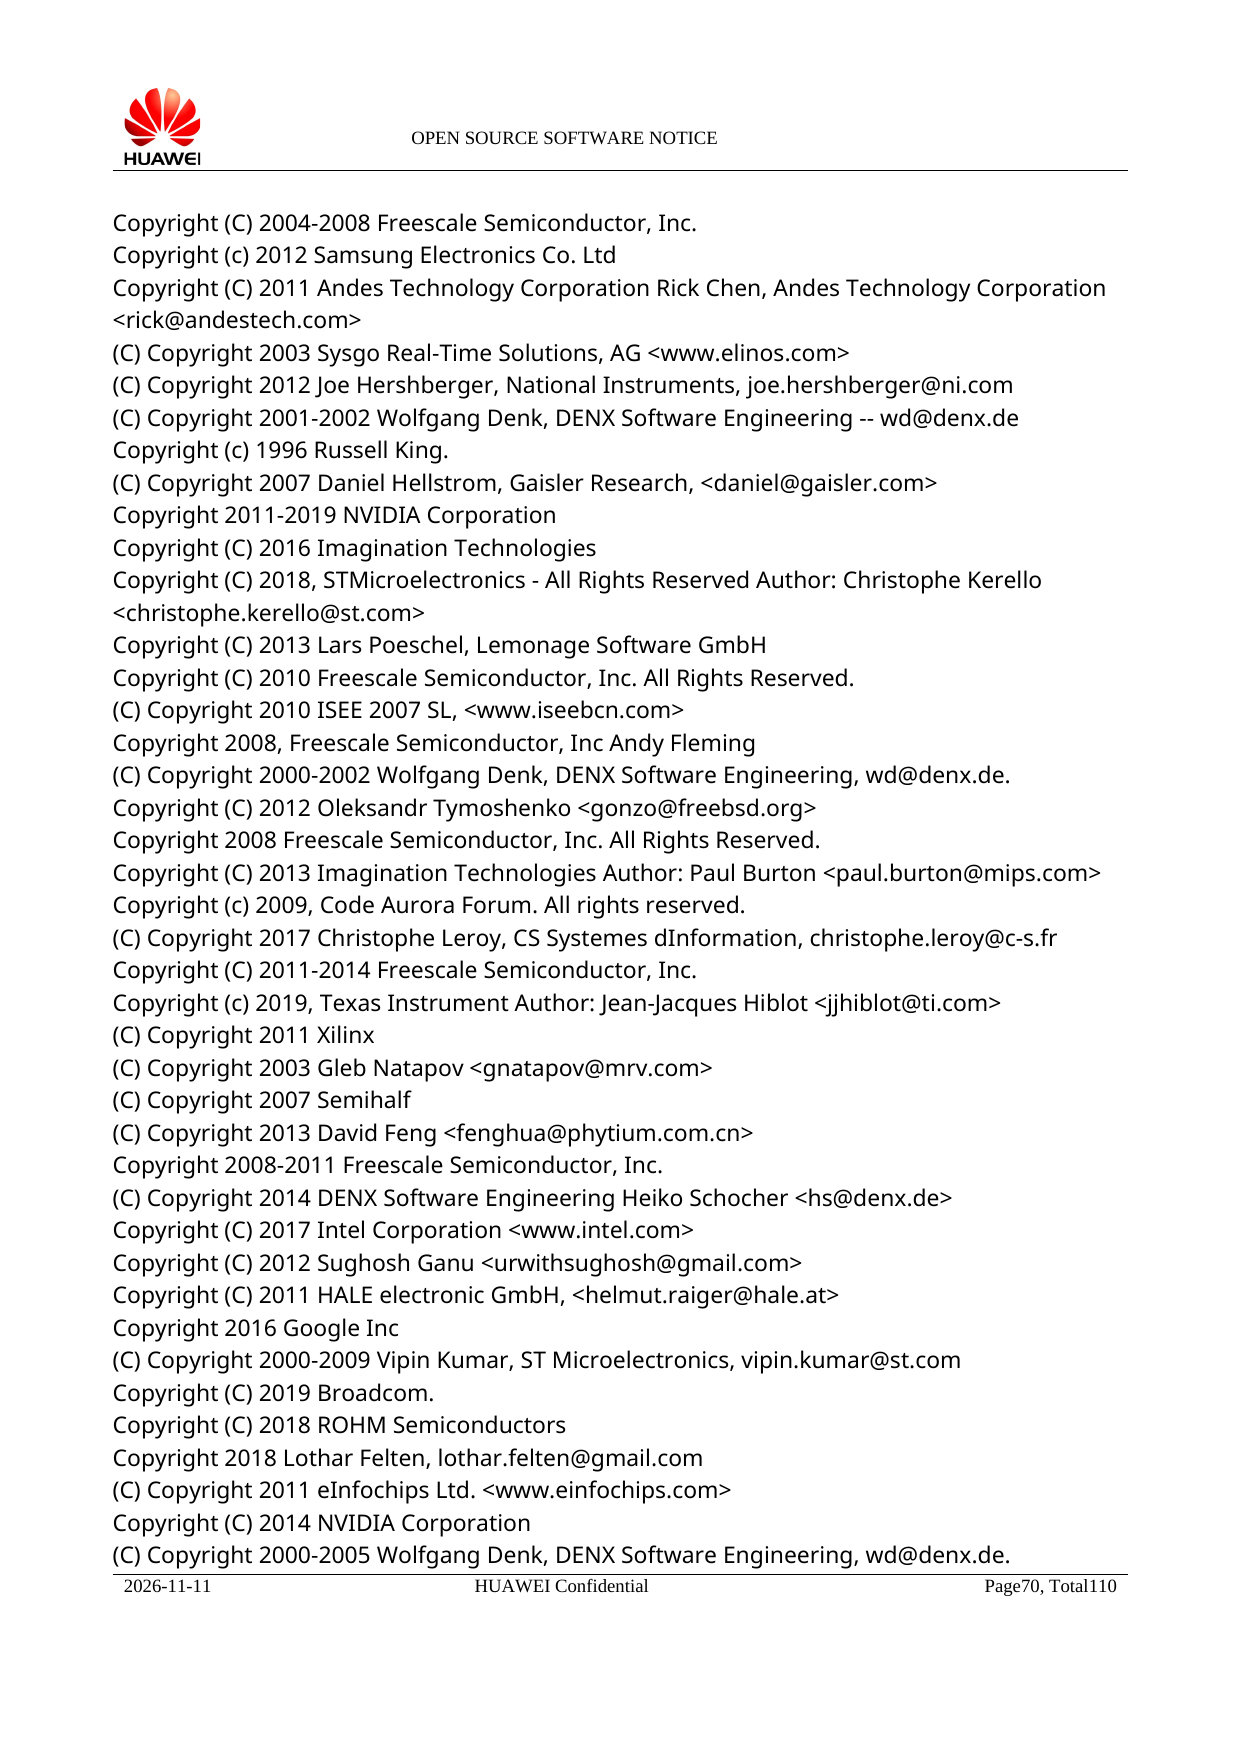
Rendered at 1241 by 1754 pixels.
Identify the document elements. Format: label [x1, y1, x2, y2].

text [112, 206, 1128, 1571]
picture [124, 88, 201, 165]
